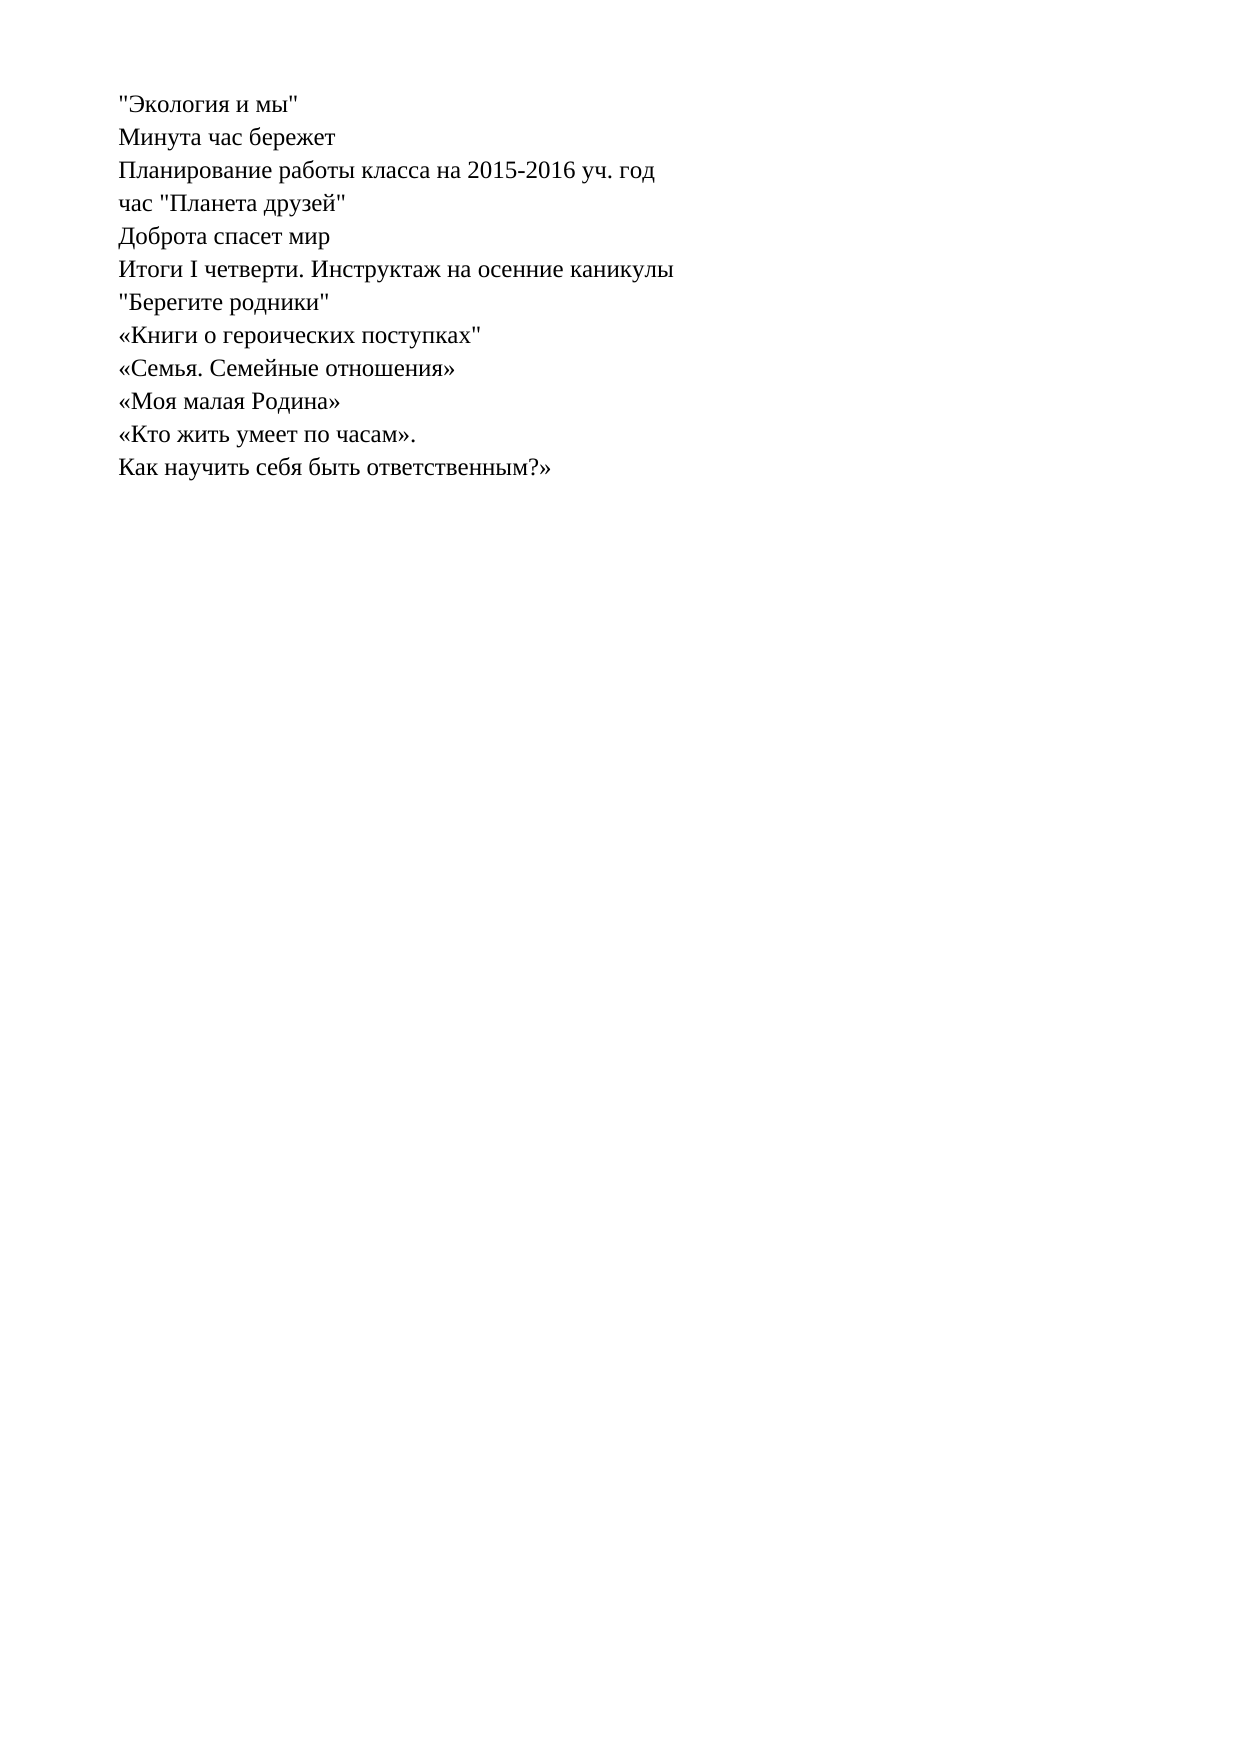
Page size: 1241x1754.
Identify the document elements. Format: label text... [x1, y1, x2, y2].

text Как научить себя быть ответственным?» [118, 452, 1152, 481]
text Доброта спасет мир [118, 221, 1152, 249]
text "Берегите родники" [118, 287, 1152, 316]
text Минута час бережет [118, 122, 1152, 150]
text «Кто жить умеет по часам». [118, 419, 1152, 448]
text «Моя малая Родина» [118, 386, 1152, 414]
text Итоги I четверти. Инструктаж на осенние каникулы [118, 254, 1152, 282]
text «Семья. Семейные отношения» [118, 353, 1152, 382]
text "Экология и мы" [118, 89, 1152, 117]
text час "Планета друзей" [118, 188, 1152, 216]
text «Книги о героических поступках" [118, 320, 1152, 348]
text Планирование работы класса на 2015-2016 уч. год [118, 155, 1152, 183]
